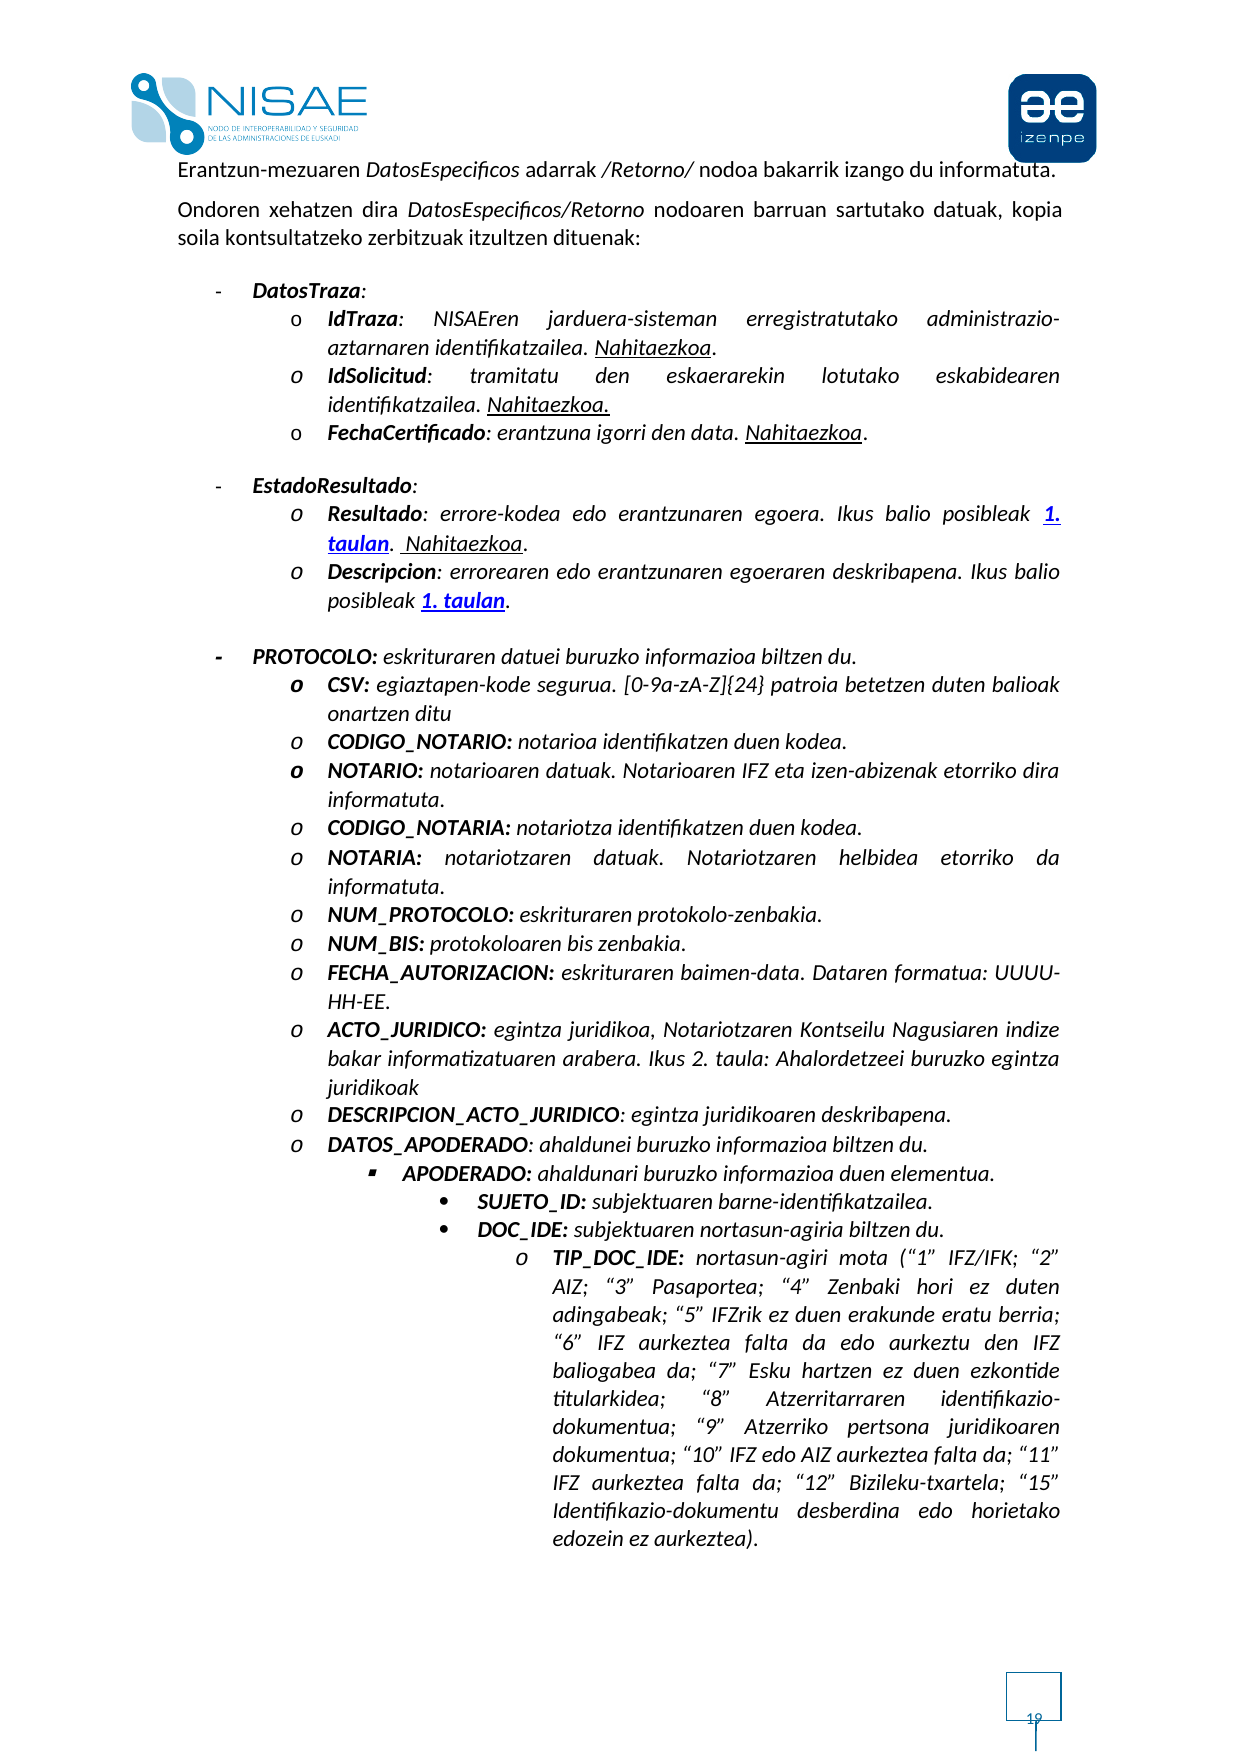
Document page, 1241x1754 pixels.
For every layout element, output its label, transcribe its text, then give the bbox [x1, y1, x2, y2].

picture [181, 131, 193, 143]
list IdTraza: NISAEren jarduera-sisteman erregistratutako administrazio-aztarnaren identifikatzailea. Nahitaezkoa. [290, 304, 1063, 361]
list FECHA_AUTORIZACION: eskrituraren baimen-data. Dataren formatua: UUUU-HH-EE. [290, 958, 1063, 1015]
list EstadoResultado: [215, 472, 1063, 499]
picture [139, 81, 148, 90]
list CODIGO_NOTARIO: notarioa identifikatzen duen kodea. [290, 727, 1063, 756]
list APODERADO: ahaldunari buruzko informazioa duen elementua. [365, 1159, 1063, 1187]
picture [1007, 74, 1097, 163]
list FechaCertificado: erantzuna igorri den data. Nahitaezkoa. [290, 418, 1063, 447]
list TIP_DOC_IDE: nortasun-agiri mota (“1” IFZ/IFK; “2” AIZ; “3” Pasaportea; “4” Zenbaki hori ez duten adingabeak; “5” IFZrik ez duen erakunde eratu berria; “6” IFZ aurkeztea falta da edo aurkeztu den IFZ baliogabea da; “7” Esku hartzen ez duen ezkontide titularkidea; “8” Atzerritarraren identifikazio-dokumentua; “9” Atzerriko pertsona juridikoaren dokumentua; “10” IFZ edo AIZ aurkeztea falta da; “11” IFZ aurkeztea falta da; “12” Bizileku-txartela; “15” Identifikazio-dokumentu desberdina edo horietako edozein ez aurkeztea). [515, 1243, 1063, 1552]
list CSV: egiaztapen-kode segurua. [0-9a-zA-Z]{24} patroia betetzen duten balioak onartzen ditu [290, 670, 1063, 727]
text Ondoren xehatzen dira DatosEspecificos/Retorno nodoaren barruan sartutako datuak, kopia soila kontsultatzeko zerbitzuak itzultzen dituenak: [177, 195, 1063, 251]
list NUM_BIS: protokoloaren bis zenbakia. [290, 929, 1063, 958]
text Erantzun-mezuaren DatosEspecificos adarrak /Retorno/ nodoa bakarrik izango du informatuta. [177, 155, 1063, 183]
list IdSolicitud: tramitatu den eskaerarekin lotutako eskabidearen identifikatzailea. Nahitaezkoa. [290, 361, 1063, 418]
list NOTARIO: notarioaren datuak. Notarioaren IFZ eta izen-abizenak etorriko dira informatuta. [290, 756, 1063, 813]
list Resultado: errore-kodea edo erantzunaren egoera. Ikus balio posibleak 1. taulan. Nahitaezkoa. [290, 499, 1063, 557]
list CODIGO_NOTARIA: notariotza identifikatzen duen kodea. [290, 813, 1063, 843]
list NOTARIA: notariotzaren datuak. Notariotzaren helbidea etorriko da informatuta. [290, 843, 1063, 900]
list DESCRIPCION_ACTO_JURIDICO: egintza juridikoaren deskribapena. [290, 1101, 1063, 1130]
list DOC_IDE: subjektuaren nortasun-agiria biltzen du. [440, 1215, 1063, 1243]
list DatosTraza: [215, 276, 1063, 304]
list ACTO_JURIDICO: egintza juridikoa, Notariotzaren Kontseilu Nagusiaren indize bakar informatizatuaren arabera. Ikus 2. taula: Ahalordetzeei buruzko egintza juridikoak [290, 1015, 1063, 1101]
list PROTOCOLO: eskrituraren datuei buruzko informazioa biltzen du. [215, 642, 1063, 670]
list DATOS_APODERADO: ahaldunei buruzko informazioa biltzen du. [290, 1130, 1063, 1159]
list Descripcion: errorearen edo erantzunaren egoeraren deskribapena. Ikus balio posibleak 1. taulan. [290, 557, 1063, 614]
picture [149, 73, 386, 155]
list NUM_PROTOCOLO: eskrituraren protokolo-zenbakia. [290, 900, 1063, 929]
list SUJETO_ID: subjektuaren barne-identifikatzailea. [440, 1187, 1063, 1215]
picture [118, 73, 180, 155]
